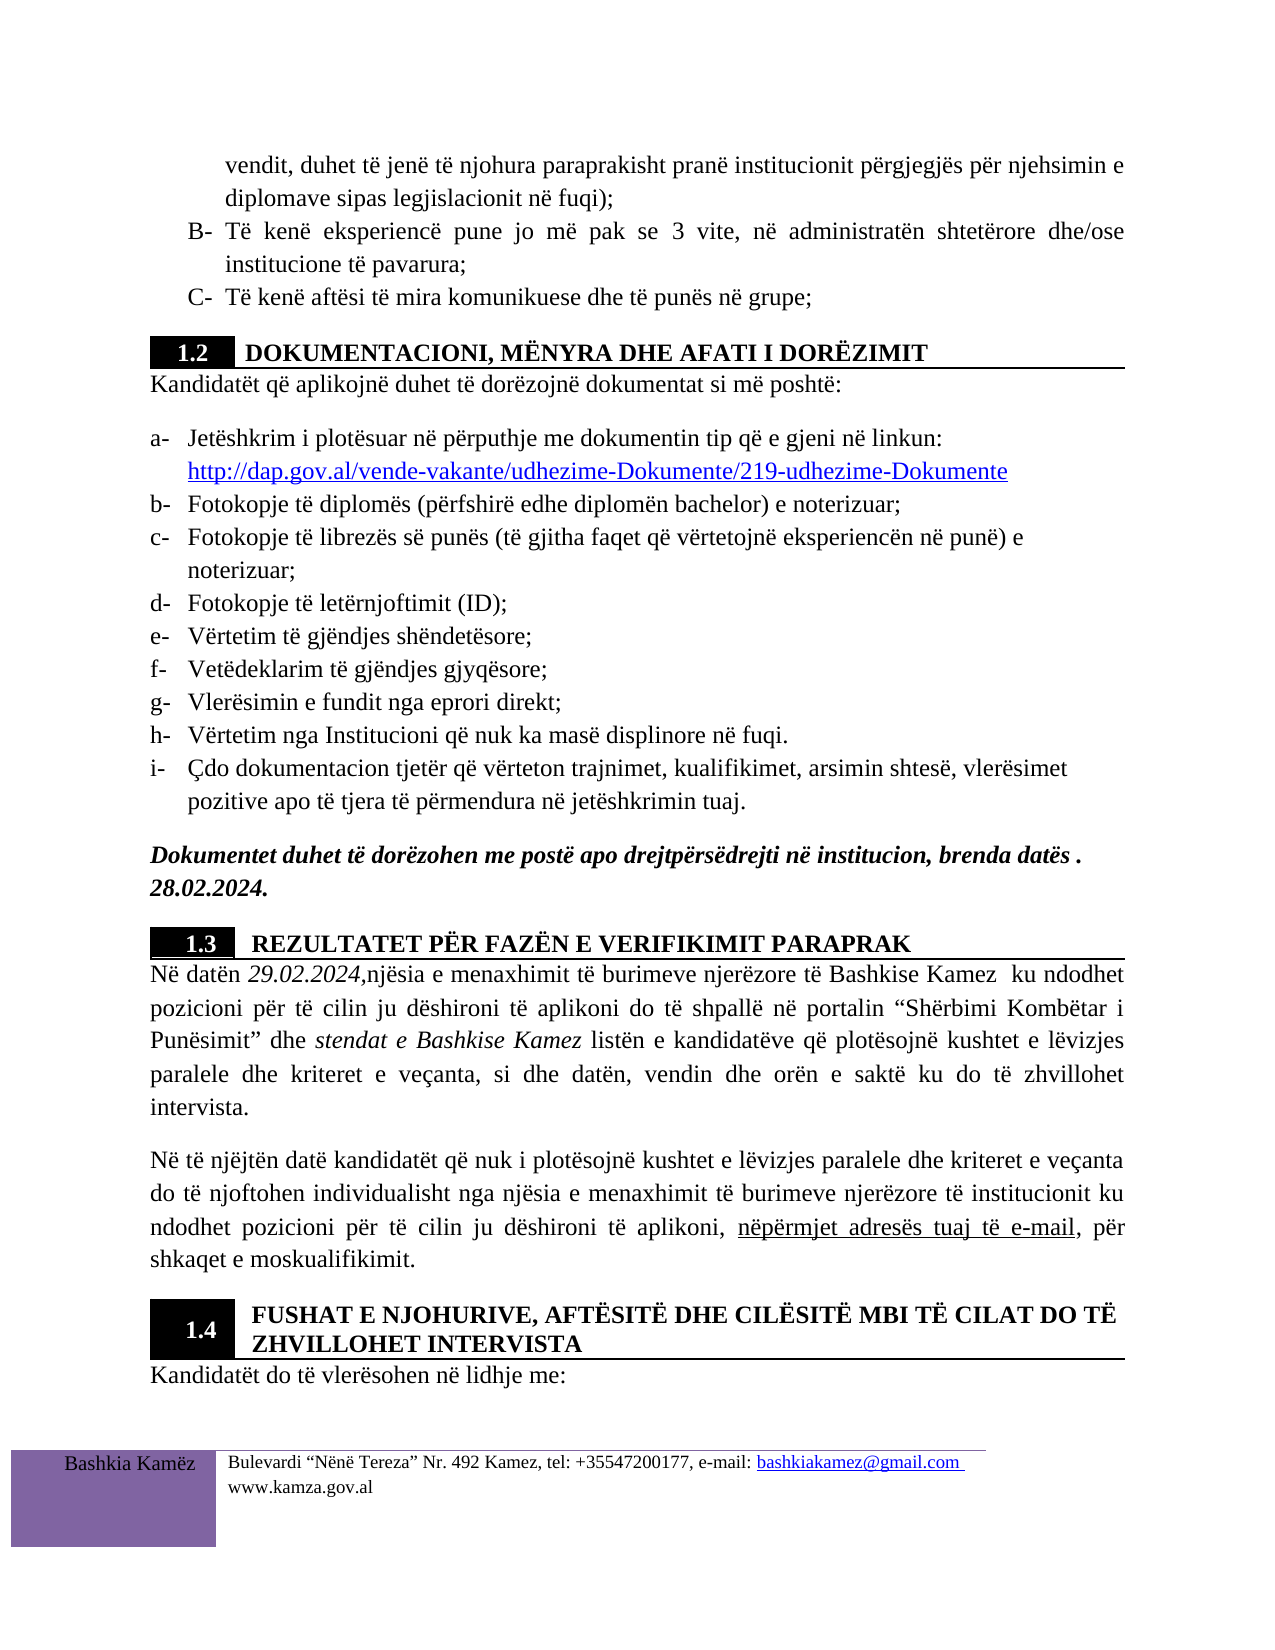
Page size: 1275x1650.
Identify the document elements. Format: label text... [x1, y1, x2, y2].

text Në të njëjtën datë kandidatët që nuk i plotësojnë kushtet e lëvizjes paralele dhe kriteret e veçanta do të njoftohen individualisht nga njësia e menaxhimit të burimeve njerëzore të institucionit ku ndodhet pozicioni për të cilin ju dëshironi të aplikoni, nëpërmjet adresës tuaj të e-mail, për shkaqet e moskualifikimit. [150, 1146, 1125, 1273]
list Jetëshkrim i plotësuar në përputhje me dokumentin tip që e gjeni në linkun: [150, 423, 1125, 451]
list Fotokopje të letërnjoftimit (ID); [150, 588, 1125, 617]
list Vlerësimin e fundit nga eprori direkt; [150, 687, 1125, 716]
list http://dap.gov.al/vende-vakante/udhezime-Dokumente/219-udhezime-Dokumente [187, 456, 1125, 484]
list Të kenë eksperiencë pune jo më pak se 3 vite, në administratën shtetërore dhe/ose institucione të pavarura; [187, 216, 1125, 278]
text Kandidatët do të vlerësohen në lidhje me: [150, 1360, 1133, 1389]
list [187, 150, 1125, 212]
table_header 1.2 [152, 338, 233, 367]
list Çdo dokumentacion tjetër që vërteton trajnimet, kualifikimet, arsimin shtesë, vlerësimet pozitive apo të tjera të përmendura në jetëshkrimin tuaj. [150, 753, 1125, 815]
table_header DOKUMENTACIONI, MËNYRA DHE AFATI I DORËZIMIT [235, 336, 1125, 367]
table_header 1.3 [152, 929, 233, 957]
text Dokumentet duhet të dorëzohen me postë apo drejtpërsëdrejti në institucion, brenda datës . 28.02.2024. [150, 840, 1125, 902]
table_header FUSHAT E NJOHURIVE, AFTËSITË DHE CILËSITË MBI TË CILAT DO TË ZHVILLOHET INTERVISTA [235, 1299, 1125, 1358]
list Vërtetim të gjëndjes shëndetësore; [150, 621, 1125, 649]
list Vetëdeklarim të gjëndjes gjyqësore; [150, 654, 1125, 683]
list Vërtetim nga Institucioni që nuk ka masë displinore në fuqi. [150, 720, 1125, 749]
table_header REZULTATET PËR FAZËN E VERIFIKIMIT PARAPRAK [235, 927, 1125, 957]
list Të kenë aftësi të mira komunikuese dhe të punës në grupe; [187, 282, 1125, 311]
list Fotokopje të librezës së punës (të gjitha faqet që vërtetojnë eksperiencën në punë) e noterizuar; [150, 522, 1125, 583]
table_header 1.4 [152, 1301, 233, 1358]
text Kandidatët që aplikojnë duhet të dorëzojnë dokumentat si më poshtë: [150, 369, 1125, 398]
text Në datën 29.02.2024,njësia e menaxhimit të burimeve njerëzore të Bashkise Kamez ku ndodhet pozicioni për të cilin ju dëshironi të aplikoni do të shpallë në portalin “Shërbimi Kombëtar i Punësimit” dhe stendat e Bashkise Kamez listën e kandidatëve që plotësojnë kushtet e lëvizjes paralele dhe kriteret e veçanta, si dhe datën, vendin dhe orën e saktë ku do të zhvillohet intervista. [150, 960, 1125, 1120]
list Fotokopje të diplomës (përfshirë edhe diplomën bachelor) e noterizuar; [150, 489, 1125, 517]
